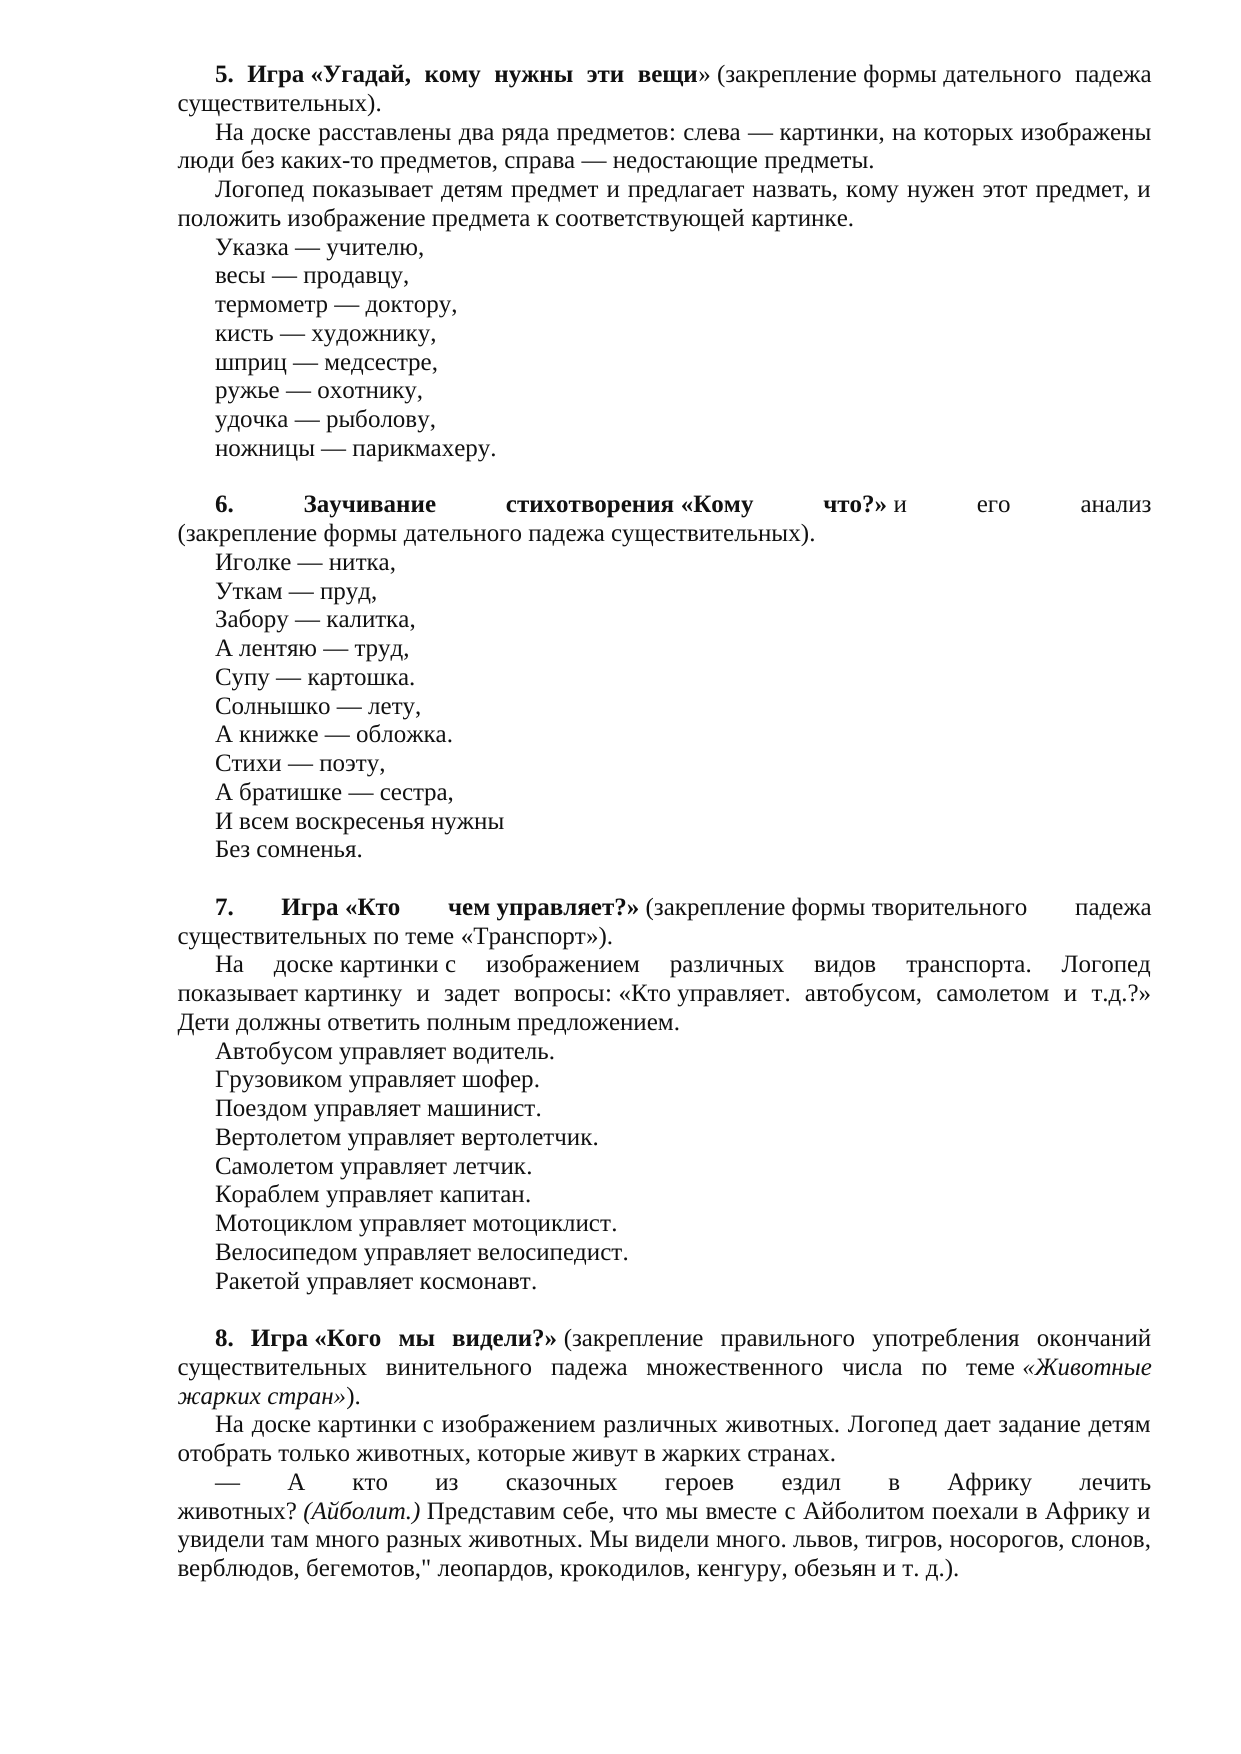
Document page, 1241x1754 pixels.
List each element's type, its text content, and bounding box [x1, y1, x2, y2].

text Вертолетом управляет вертолетчик. [177, 1122, 1152, 1151]
text Указка — учителю, [177, 232, 1152, 260]
text кисть — художнику, [177, 318, 1152, 347]
text А лентяю — труд, [177, 633, 1152, 662]
text И всем воскресенья нужны [177, 806, 1152, 834]
text Грузовиком управляет шофер. [177, 1064, 1152, 1093]
text ружье — охотнику, [177, 375, 1152, 404]
text Солнышко — лету, [177, 691, 1152, 719]
text Уткам — пруд, [177, 576, 1152, 604]
text Кораблем управляет капитан. [177, 1179, 1152, 1208]
text Без сомненья. [177, 834, 1152, 863]
text Стихи — поэту, [177, 748, 1152, 777]
text термометр — доктору, [177, 289, 1152, 318]
text Велосипедом управляет велосипедист. [177, 1237, 1152, 1266]
text Самолетом управляет летчик. [177, 1151, 1152, 1179]
text Супу — картошка. [177, 662, 1152, 691]
text 8. Игра «Кого мы видели?» (закрепление правильного употребления окончаний существительных винительного падежа множественного числа по теме «Животные жарких стран»). [177, 1323, 1152, 1409]
text 6. Заучивание стихотворения «Кому что?» и его анализ (закрепление формы дательного падежа существительных). [177, 489, 1152, 547]
text весы — продавцу, [177, 260, 1152, 289]
text 5. Игра «Угадай, кому нужны эти вещи» (закрепление формы дательного падежа существительных). [177, 59, 1152, 117]
text Логопед показывает детям предмет и предлагает назвать, кому нужен этот предмет, и положить изображение предмета к соответствующей картинке. [177, 174, 1152, 232]
text А братишке — сестра, [177, 777, 1152, 806]
text Поездом управляет машинист. [177, 1093, 1152, 1122]
text А книжке — обложка. [177, 719, 1152, 748]
text Ракетой управляет космонавт. [177, 1266, 1152, 1294]
text Автобусом управляет водитель. [177, 1036, 1152, 1064]
text — А кто из сказочных героев ездил в Африку лечить животных? (Айболит.) Представим себе, что мы вместе с Айболитом поехали в Африку и увидели там много разных животных. Мы видели много. львов, тигров, носорогов, слонов, верблюдов, бегемотов," леопардов, крокодилов, кенгуру, обезьян и т. д.). [177, 1467, 1152, 1582]
text Мотоциклом управляет мотоциклист. [177, 1208, 1152, 1237]
text На доске картинки с изображением различных животных. Логопед дает задание детям отобрать только животных, которые живут в жарких странах. [177, 1409, 1152, 1467]
text шприц — медсестре, [177, 347, 1152, 375]
text Забору — калитка, [177, 604, 1152, 633]
text На доске расставлены два ряда предметов: слева — картинки, на которых изображены люди без каких-то предметов, справа — недостающие предметы. [177, 117, 1152, 174]
text На доске картинки с изображением различных видов транспорта. Логопед показывает картинку и задет вопросы: «Кто управляет. автобусом, самолетом и т.д.?» Дети должны ответить полным предложением. [177, 949, 1152, 1036]
text удочка — рыболову, [177, 404, 1152, 433]
text Иголке — нитка, [177, 547, 1152, 576]
text ножницы — парикмахеру. [177, 433, 1152, 462]
text 7. Игра «Кто чем управляет?» (закрепление формы творительного падежа существительных по теме «Транспорт»). [177, 892, 1152, 949]
